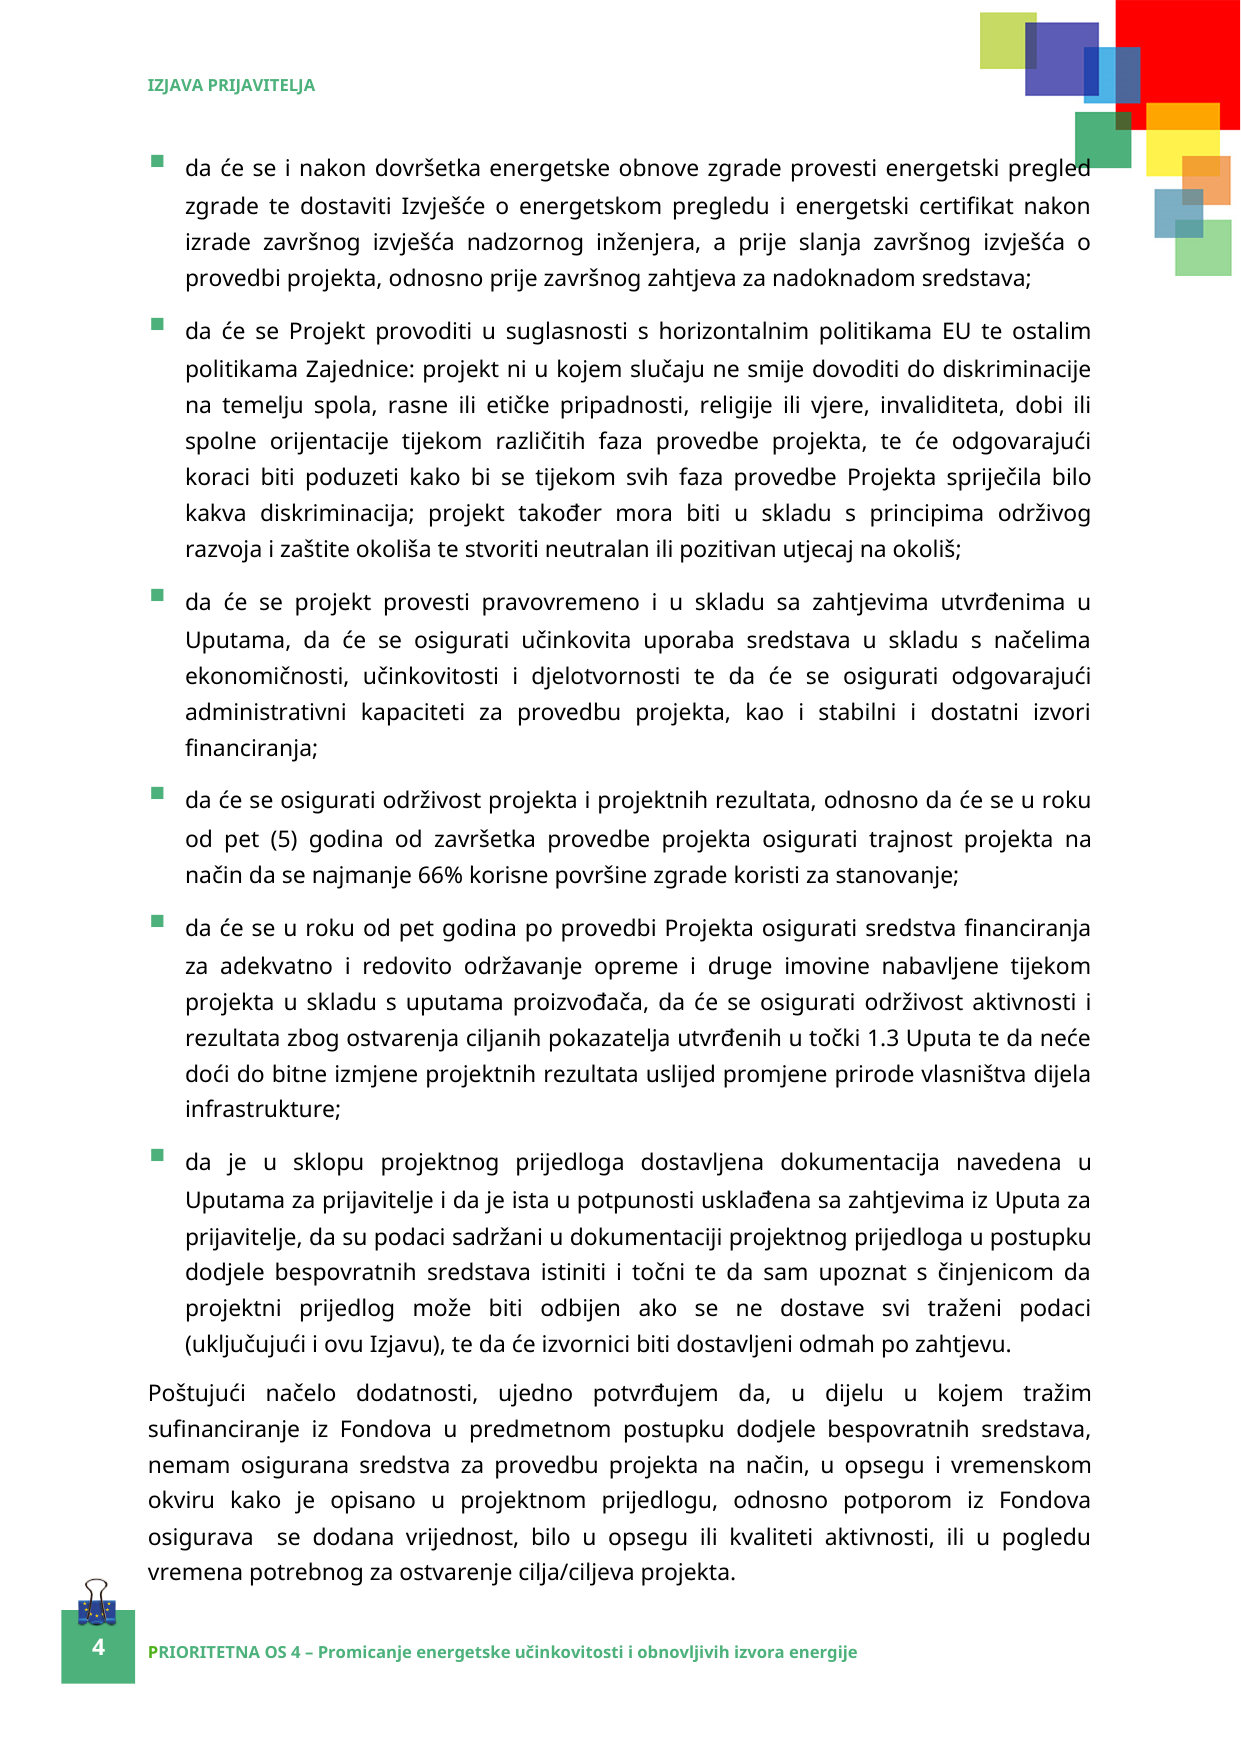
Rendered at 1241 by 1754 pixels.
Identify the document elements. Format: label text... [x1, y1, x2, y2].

picture [877, 0, 1241, 293]
list da će se projekt provesti pravovremeno i u skladu sa zahtjevima utvrđenima u Uputama, da će se osigurati učinkovita uporaba sredstava u skladu s načelima ekonomičnosti, učinkovitosti i djelotvornosti te da će se osigurati odgovarajući administrativni kapaciteti za provedbu projekta, kao i stabilni i dostatni izvori financiranja; [148, 581, 1093, 763]
list da će se osigurati održivost projekta i projektnih rezultata, odnosno da će se u roku od pet (5) godina od završetka provedbe projekta osigurati trajnost projekta na način da se najmanje 66% korisne površine zgrade koristi za stanovanje; [148, 780, 1093, 890]
list da je u sklopu projektnog prijedloga dostavljena dokumentacija navedena u Uputama za prijavitelje i da je ista u potpunosti usklađena sa zahtjevima iz Uputa za prijavitelje, da su podaci sadržani u dokumentaciji projektnog prijedloga u postupku dodjele bespovratnih sredstava istiniti i točni te da sam upoznat s činjenicom da projektni prijedlog može biti odbijen ako se ne dostave svi traženi podaci (uključujući i ovu Izjavu), te da će izvornici biti dostavljeni odmah po zahtjevu. [148, 1142, 1093, 1359]
list da će se i nakon dovršetka energetske obnove zgrade provesti energetski pregled zgrade te dostaviti Izvješće o energetskom pregledu i energetski certifikat nakon izrade završnog izvješća nadzornog inženjera, a prije slanja završnog izvješća o provedbi projekta, odnosno prije završnog zahtjeva za nadoknadom sredstava; [148, 148, 1093, 293]
picture [71, 1576, 123, 1636]
list da će se Projekt provoditi u suglasnosti s horizontalnim politikama EU te ostalim politikama Zajednice: projekt ni u kojem slučaju ne smije dovoditi do diskriminacije na temelju spola, rasne ili etičke pripadnosti, religije ili vjere, invaliditeta, dobi ili spolne orijentacije tijekom različitih faza provedbe projekta, te će odgovarajući koraci biti poduzeti kako bi se tijekom svih faza provedbe Projekta spriječila bilo kakva diskriminacija; projekt također mora biti u skladu s principima održivog razvoja i zaštite okoliša te stvoriti neutralan ili pozitivan utjecaj na okoliš; [148, 311, 1093, 564]
list da će se u roku od pet godina po provedbi Projekta osigurati sredstva financiranja za adekvatno i redovito održavanje opreme i druge imovine nabavljene tijekom projekta u skladu s uputama proizvođača, da će se osigurati održivost aktivnosti i rezultata zbog ostvarenja ciljanih pokazatelja utvrđenih u točki 1.3 Uputa te da neće doći do bitne izmjene projektnih rezultata uslijed promjene prirode vlasništva dijela infrastrukture; [148, 907, 1093, 1125]
text Poštujući načelo dodatnosti, ujedno potvrđujem da, u dijelu u kojem tražim sufinanciranje iz Fondova u predmetnom postupku dodjele bespovratnih sredstava, nemam osigurana sredstva za provedbu projekta na način, u opsegu i vremenskom okviru kako je opisano u projektnom prijedlogu, odnosno potporom iz Fondova osigurava se dodana vrijednost, bilo u opsegu ili kvaliteti aktivnosti, ili u pogledu vremena potrebnog za ostvarenje cilja/ciljeva projekta. [148, 1377, 1093, 1588]
